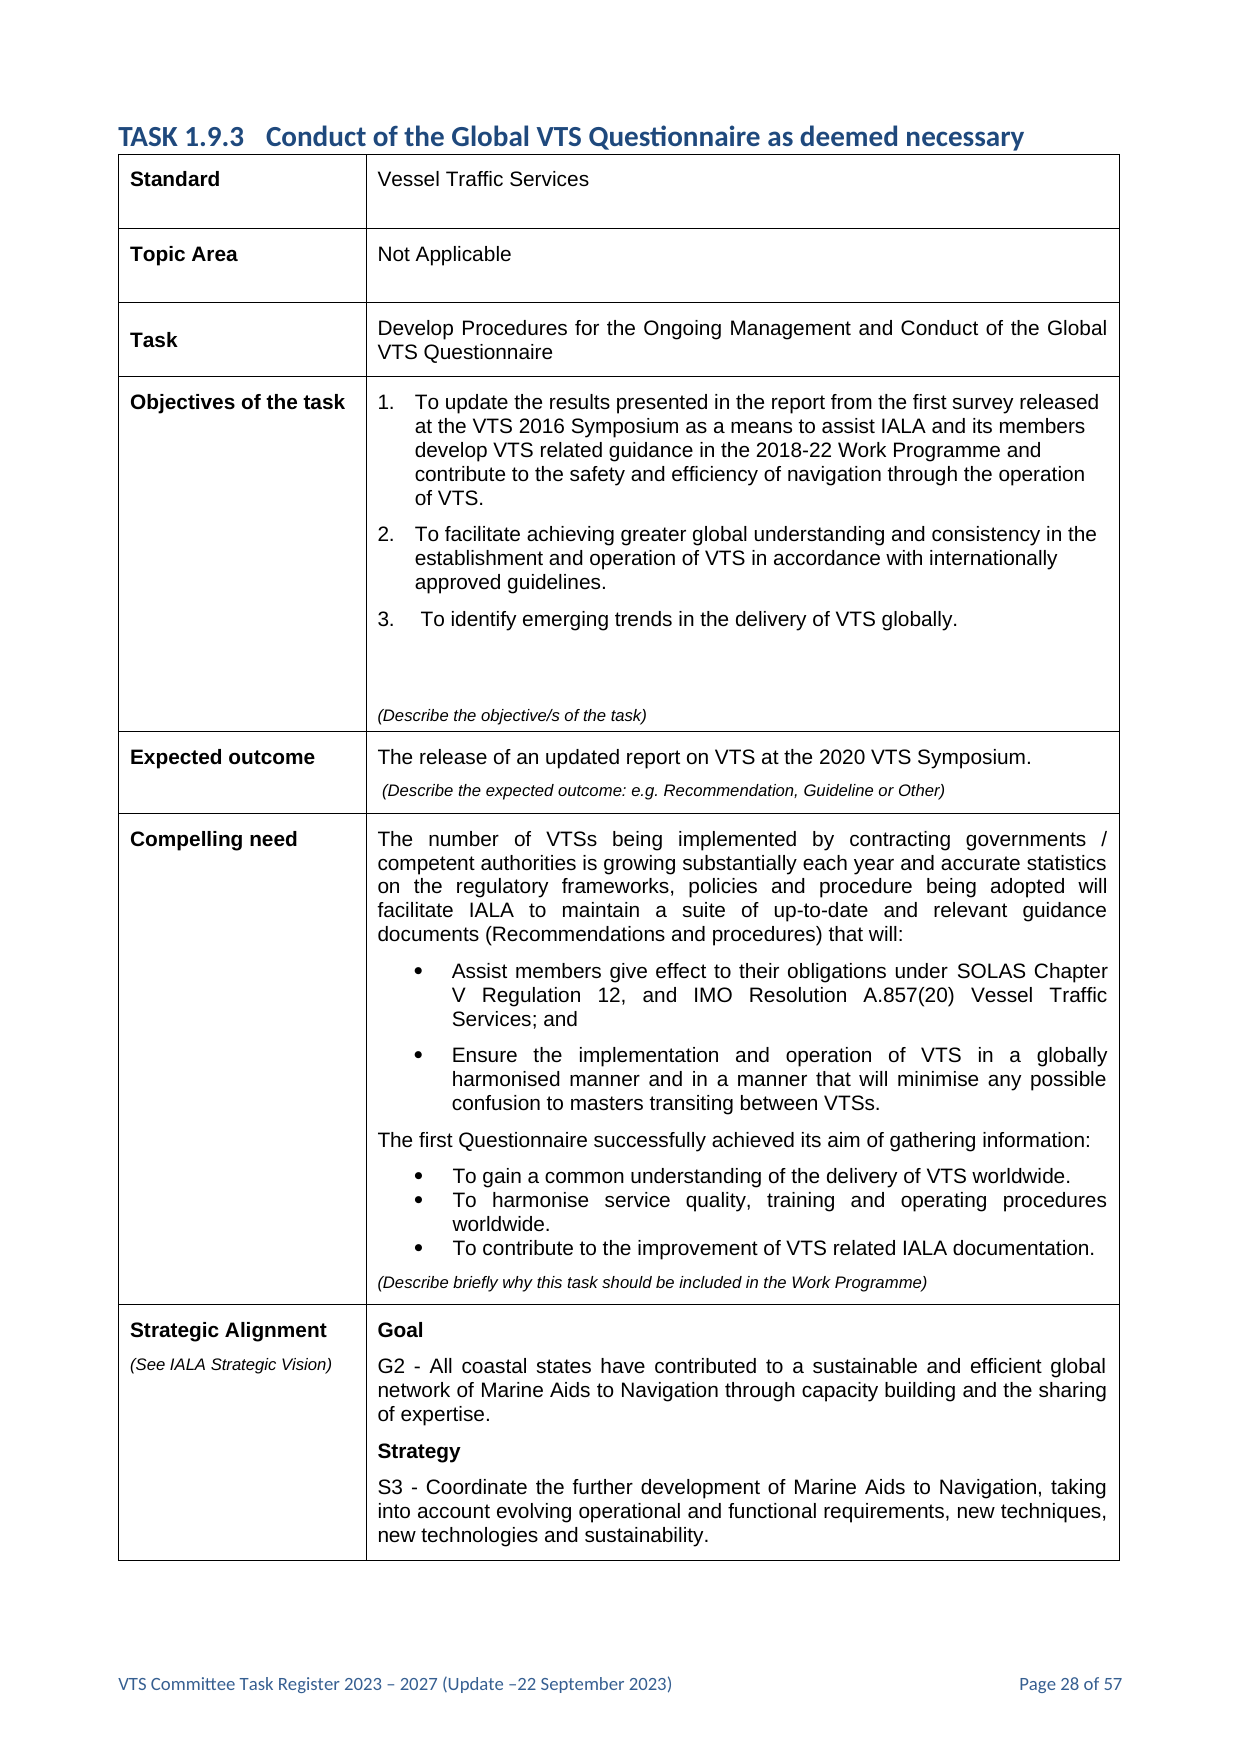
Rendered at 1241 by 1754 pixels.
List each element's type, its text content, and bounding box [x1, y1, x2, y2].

table_header Vessel Traffic Services [367, 155, 1119, 228]
table_cell Topic Area [119, 229, 366, 302]
table_cell To update the results presented in the report from the first survey released at the VTS 2016 Symposium as a means to assist IALA and its members develop VTS related guidance in the 2018-22 Work Programme and contribute to the safety and efficiency of navigation through the operation of VTS. To facilitate achieving greater global understanding and consistency in the establishment and operation of VTS in accordance with internationally approved guidelines. To identify emerging trends in the delivery of VTS globally. (Describe the objective/s of the task) [367, 377, 1119, 731]
table_cell The number of VTSs being implemented by contracting governments / competent authorities is growing substantially each year and accurate statistics on the regulatory frameworks, policies and procedure being adopted will facilitate IALA to maintain a suite of up-to-date and relevant guidance documents (Recommendations and procedures) that will: Assist members give effect to their obligations under SOLAS Chapter V Regulation 12, and IMO Resolution A.857(20) Vessel Traffic Services; and Ensure the implementation and operation of VTS in a globally harmonised manner and in a manner that will minimise any possible confusion to masters transiting between VTSs. The first Questionnaire successfully achieved its aim of gathering information: To gain a common understanding of the delivery of VTS worldwide. To harmonise service quality, training and operating procedures worldwide. To contribute to the improvement of VTS related IALA documentation. (Describe briefly why this task should be included in the Work Programme) [367, 814, 1119, 1304]
table_cell Expected outcome [119, 732, 366, 813]
subtitle TASK 1.9.3 Conduct of the Global VTS Questionnaire as deemed necessary [118, 118, 1122, 154]
table_cell Compelling need [119, 814, 366, 1304]
table_cell The release of an updated report on VTS at the 2020 VTS Symposium. (Describe the expected outcome: e.g. Recommendation, Guideline or Other) [367, 732, 1119, 813]
table_cell Not Applicable [367, 229, 1119, 302]
table_cell Goal G2 - All coastal states have contributed to a sustainable and efficient global network of Marine Aids to Navigation through capacity building and the sharing of expertise. Strategy S3 - Coordinate the further development of Marine Aids to Navigation, taking into account evolving operational and functional requirements, new techniques, new technologies and sustainability. [367, 1305, 1119, 1559]
table_cell Strategic Alignment (See IALA Strategic Vision) [119, 1305, 366, 1559]
table_cell Develop Procedures for the Ongoing Management and Conduct of the Global VTS Questionnaire [367, 303, 1119, 376]
table_cell Objectives of the task [119, 377, 366, 731]
table_header Standard [119, 155, 366, 228]
table_cell Task [119, 303, 366, 376]
